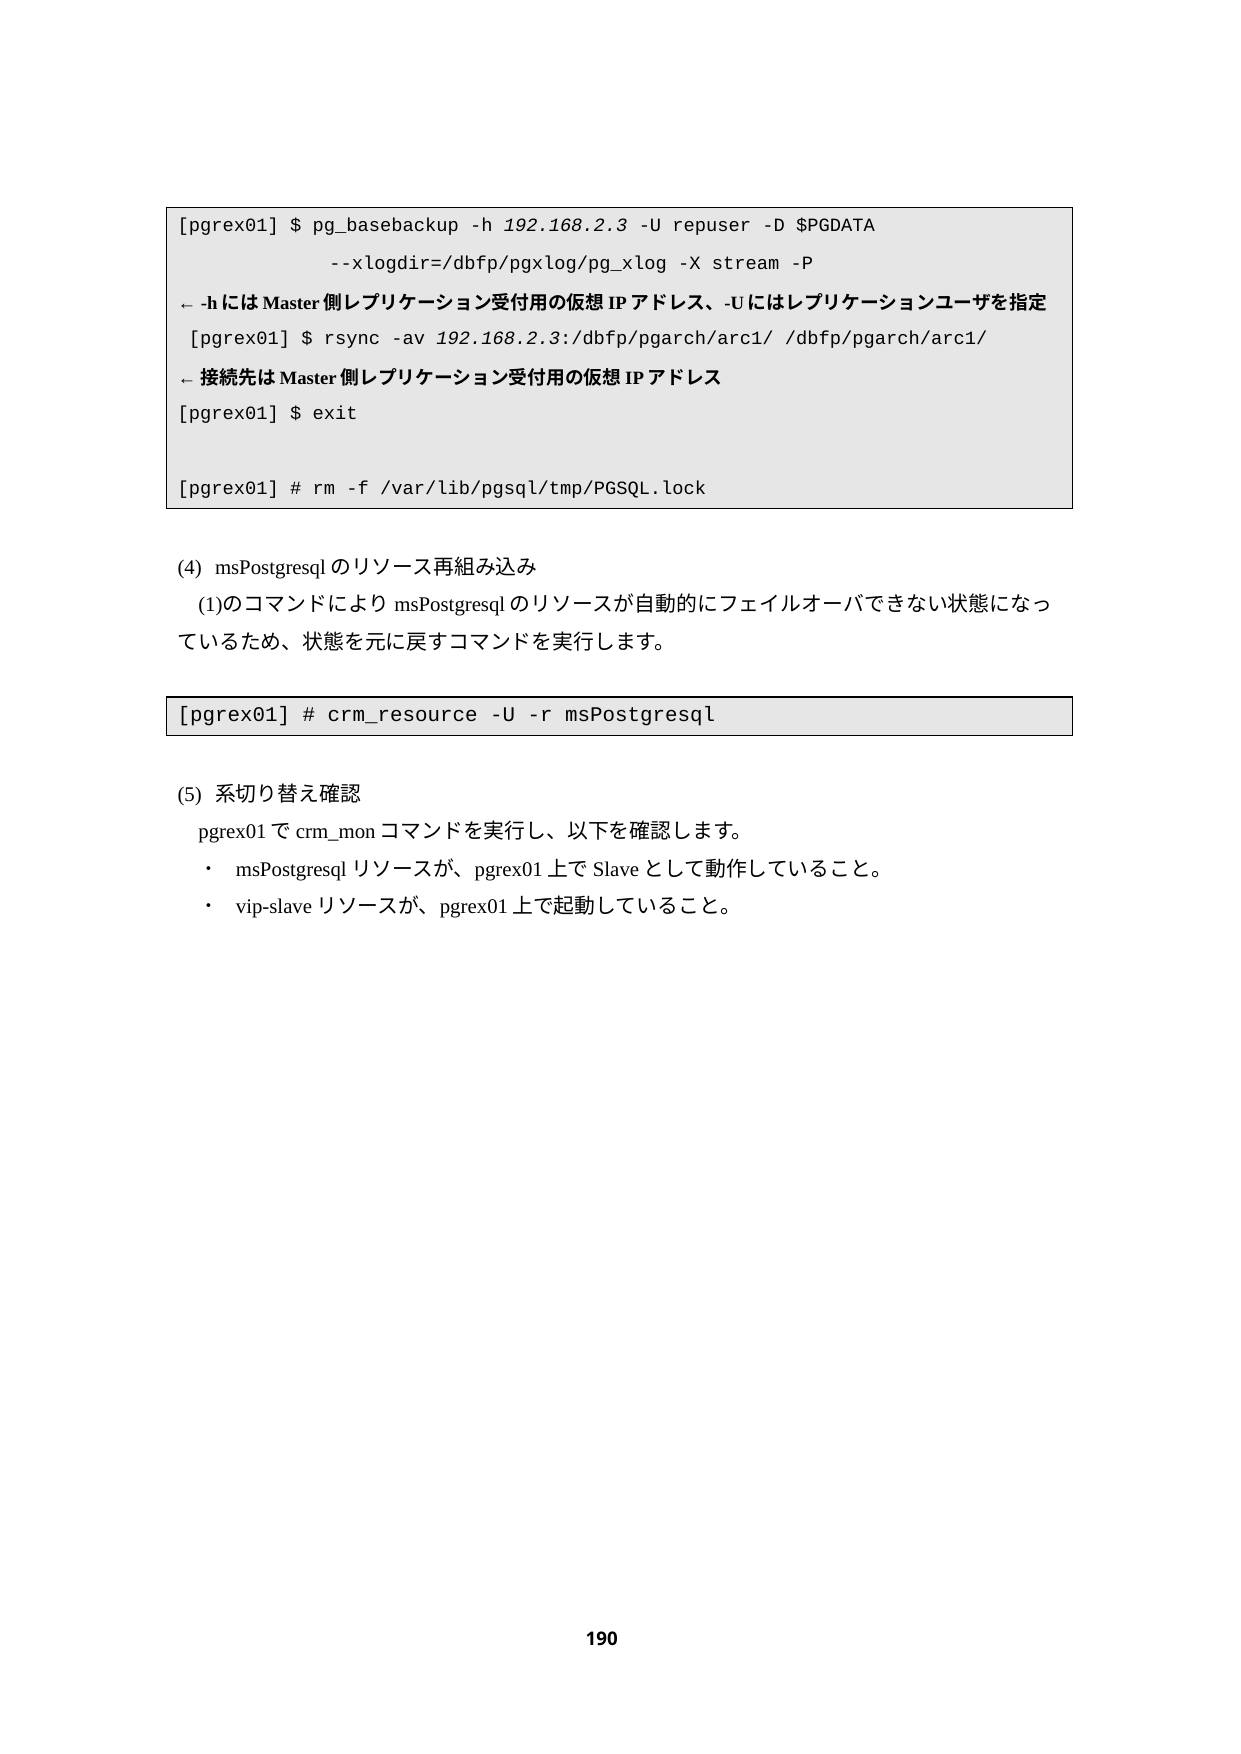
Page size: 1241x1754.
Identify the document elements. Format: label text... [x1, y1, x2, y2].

table_header [pgrex01] # crm_resource -U -r msPostgresql [167, 698, 1072, 735]
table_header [167, 208, 1072, 508]
text pgrex01でcrm_monコマンドを実行し、以下を確認します。 [177, 811, 1054, 848]
text (1)のコマンドによりmsPostgresqlのリソースが自動的にフェイルオーバできない状態になっているため、状態を元に戻すコマンドを実行します。 [177, 584, 1054, 659]
list msPostgresqlのリソース再組み込み [177, 546, 1054, 584]
list msPostgresqlリソースが、pgrex01上でSlaveとして動作していること。 [198, 848, 1054, 886]
list vip-slaveリソースが、pgrex01上で起動していること。 [198, 886, 1054, 923]
list 系切り替え確認 [177, 773, 1054, 811]
